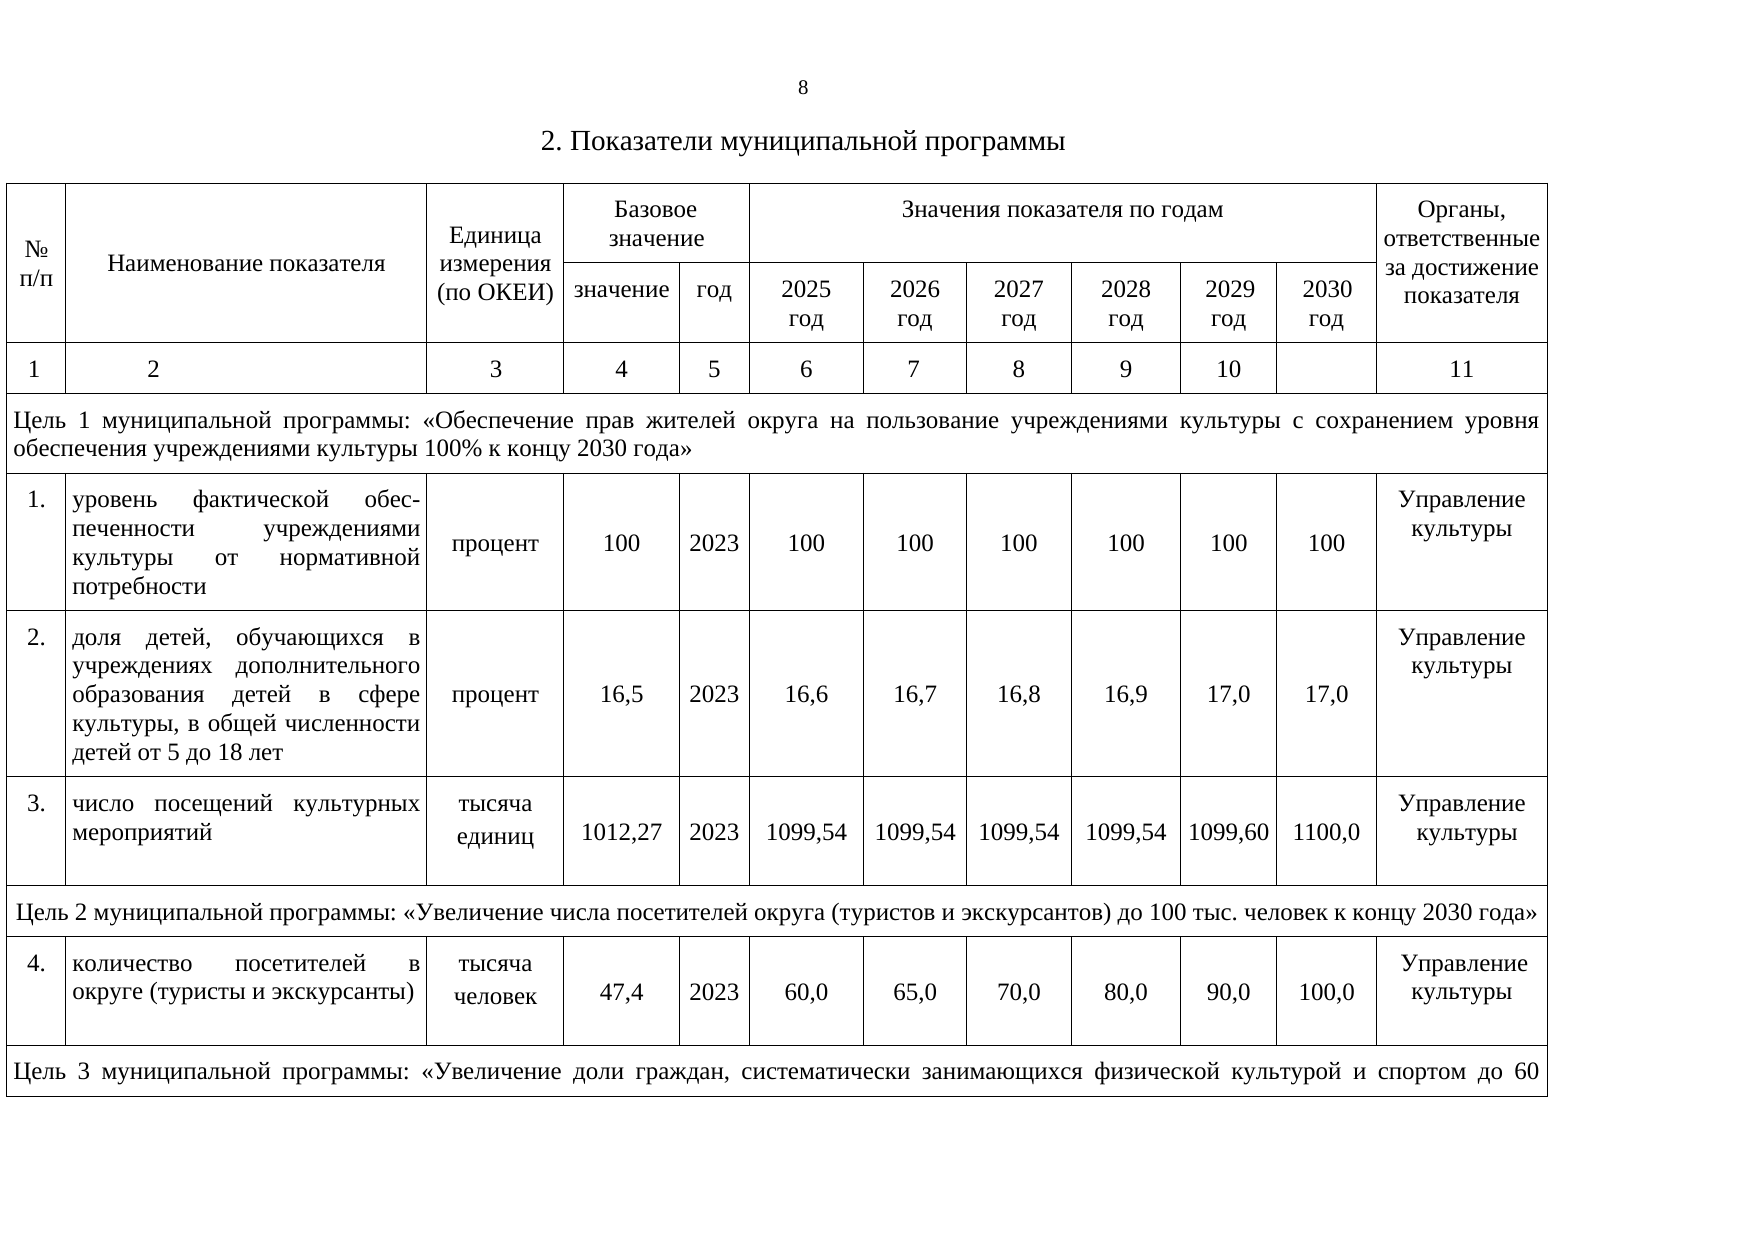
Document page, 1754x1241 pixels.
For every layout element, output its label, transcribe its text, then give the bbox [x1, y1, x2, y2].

table_cell 17,0 [1277, 611, 1376, 776]
table_header № п/п [7, 184, 65, 342]
table_cell 100 [750, 474, 863, 610]
table_cell 2023 [680, 777, 749, 885]
table_cell 1100,0 [1277, 777, 1376, 885]
table_cell Управление культуры [1377, 474, 1547, 610]
table_cell 16,7 [864, 611, 966, 776]
table_header Базовое значение [564, 184, 749, 262]
table_cell процент [427, 474, 563, 610]
table_cell значение [564, 263, 679, 342]
table_cell 100 [967, 474, 1071, 610]
table_cell 4 [564, 343, 679, 393]
table_cell 1099,54 [967, 777, 1071, 885]
table_cell 80,0 [1072, 937, 1180, 1045]
table_cell 47,4 [564, 937, 679, 1045]
table_cell Управление культуры [1377, 777, 1547, 885]
table_cell 2026 год [864, 263, 966, 342]
table_cell 1099,54 [750, 777, 863, 885]
table_cell 100 [564, 474, 679, 610]
table_cell 1099,60 [1181, 777, 1276, 885]
table_cell 2027 год [967, 263, 1071, 342]
table_cell 2025 год [750, 263, 863, 342]
table_cell 8 [967, 343, 1071, 393]
table_cell уровень фактической обес-печенности учреждениями культуры от нормативной потребности [66, 474, 426, 610]
table_cell число посещений культурных мероприятий [66, 777, 426, 885]
table_cell тысяча человек [427, 937, 563, 1045]
table_cell 16,8 [967, 611, 1071, 776]
table_cell 10 [1181, 343, 1276, 393]
table_cell Цель 2 муниципальной программы: «Увеличение числа посетителей округа (туристов и экскурсантов) до 100 тыс. человек к концу 2030 года» [7, 886, 1547, 936]
table_cell 2028 год [1072, 263, 1180, 342]
table_cell 2 [66, 343, 426, 393]
table_header Единица измерения (по ОКЕИ) [427, 184, 563, 342]
table_cell 65,0 [864, 937, 966, 1045]
table_cell 1. [7, 474, 65, 610]
table_cell 16,5 [564, 611, 679, 776]
table_cell 7 [864, 343, 966, 393]
table_cell 60,0 [750, 937, 863, 1045]
table_cell 2. [7, 611, 65, 776]
table_header Значения показателя по годам [750, 184, 1376, 262]
table_cell 100 [864, 474, 966, 610]
table_header Наименование показателя [66, 184, 426, 342]
table_cell количество посетителей в округе (туристы и экскурсанты) [66, 937, 426, 1045]
text 2. Показатели муниципальной программы [59, 123, 1547, 157]
table_cell 2029 год [1181, 263, 1276, 342]
table_cell [1277, 343, 1376, 393]
table_header Органы, ответственные за достижение показателя [1377, 184, 1547, 342]
table_cell Управление культуры [1377, 611, 1547, 776]
table_cell 16,6 [750, 611, 863, 776]
table_cell 3 [427, 343, 563, 393]
table_cell Управление культуры [1377, 937, 1547, 1045]
table_cell 1 [7, 343, 65, 393]
table_cell 6 [750, 343, 863, 393]
table_cell 100 [1072, 474, 1180, 610]
table_cell доля детей, обучающихся в учреждениях дополнительного образования детей в сфере культуры, в общей численности детей от 5 до 18 лет [66, 611, 426, 776]
table_cell тысяча единиц [427, 777, 563, 885]
table_cell 9 [1072, 343, 1180, 393]
table_cell 4. [7, 937, 65, 1045]
table_cell 90,0 [1181, 937, 1276, 1045]
table_cell 17,0 [1181, 611, 1276, 776]
table_cell 5 [680, 343, 749, 393]
table_cell 100 [1181, 474, 1276, 610]
table_cell 3. [7, 777, 65, 885]
table_cell 2023 [680, 937, 749, 1045]
table_cell 1099,54 [1072, 777, 1180, 885]
table_cell 2023 [680, 611, 749, 776]
table_cell 2023 [680, 474, 749, 610]
table_cell 16,9 [1072, 611, 1180, 776]
table_cell Цель 1 муниципальной программы: «Обеспечение прав жителей округа на пользование учреждениями культуры с сохранением уровня обеспечения учреждениями культуры 100% к концу 2030 года» [7, 394, 1547, 473]
table_cell 11 [1377, 343, 1547, 393]
table_cell 100 [1277, 474, 1376, 610]
table_cell 1099,54 [864, 777, 966, 885]
table_cell 100,0 [1277, 937, 1376, 1045]
table_cell год [680, 263, 749, 342]
table_cell 70,0 [967, 937, 1071, 1045]
table_cell процент [427, 611, 563, 776]
table_cell 1012,27 [564, 777, 679, 885]
table_cell 2030 год [1277, 263, 1376, 342]
